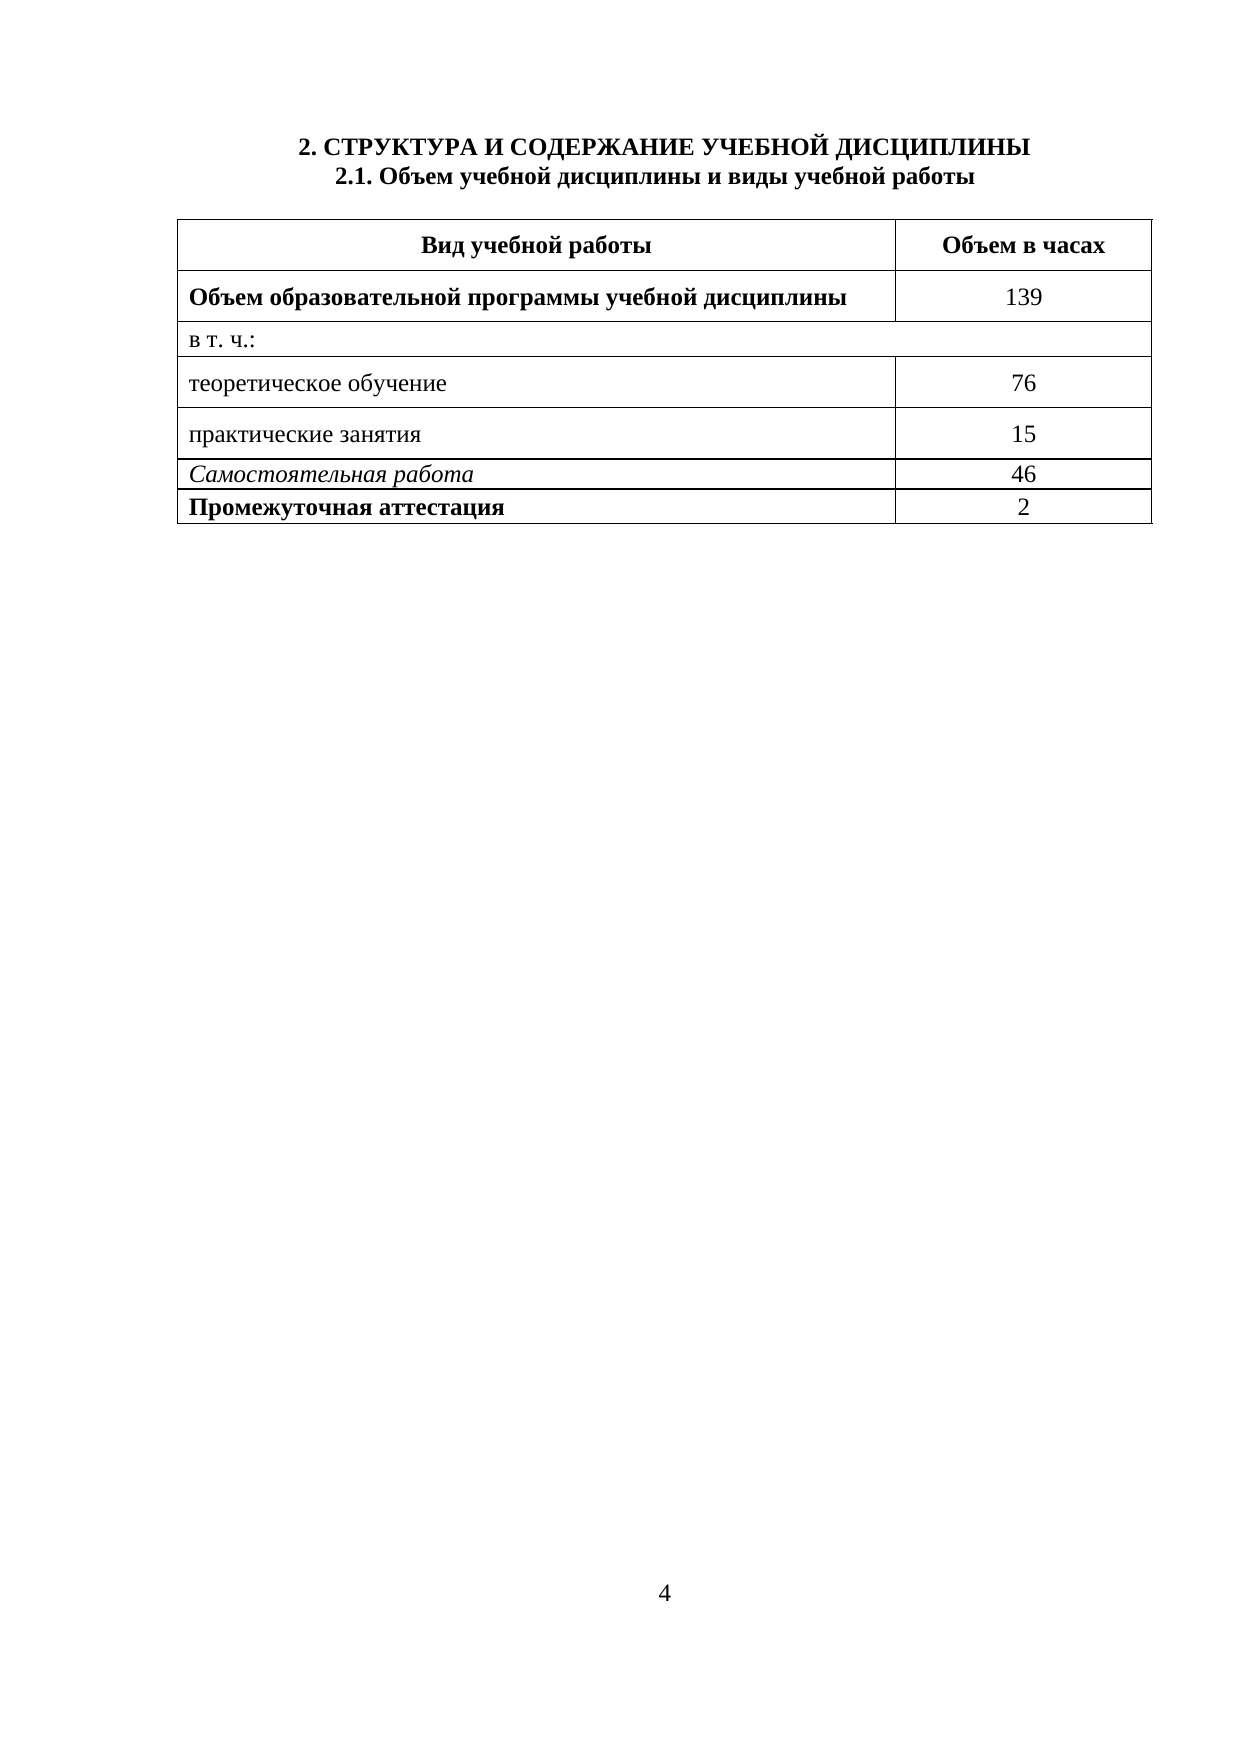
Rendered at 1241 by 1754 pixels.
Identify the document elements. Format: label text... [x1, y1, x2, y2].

table_cell Объем образовательной программы учебной дисциплины [178, 271, 895, 321]
table_header Вид учебной работы [178, 220, 895, 270]
text 2.1. Объем учебной дисциплины и виды учебной работы [158, 161, 1152, 190]
table_header Объем в часах [896, 220, 1151, 270]
table_cell в т. ч.: [178, 322, 1151, 356]
table_cell 46 [896, 460, 1151, 488]
text 2. СТРУКТУРА И СОДЕРЖАНИЕ УЧЕБНОЙ ДИСЦИПЛИНЫ [177, 132, 1152, 161]
table_cell практические занятия [178, 408, 895, 458]
table_cell Промежуточная аттестация [178, 490, 895, 523]
table_cell 15 [896, 408, 1151, 458]
table_cell 2 [896, 490, 1151, 523]
table_cell 139 [896, 271, 1151, 321]
table_cell 76 [896, 357, 1151, 407]
table_cell Самостоятельная работа [178, 460, 895, 488]
table_cell теоретическое обучение [178, 357, 895, 407]
